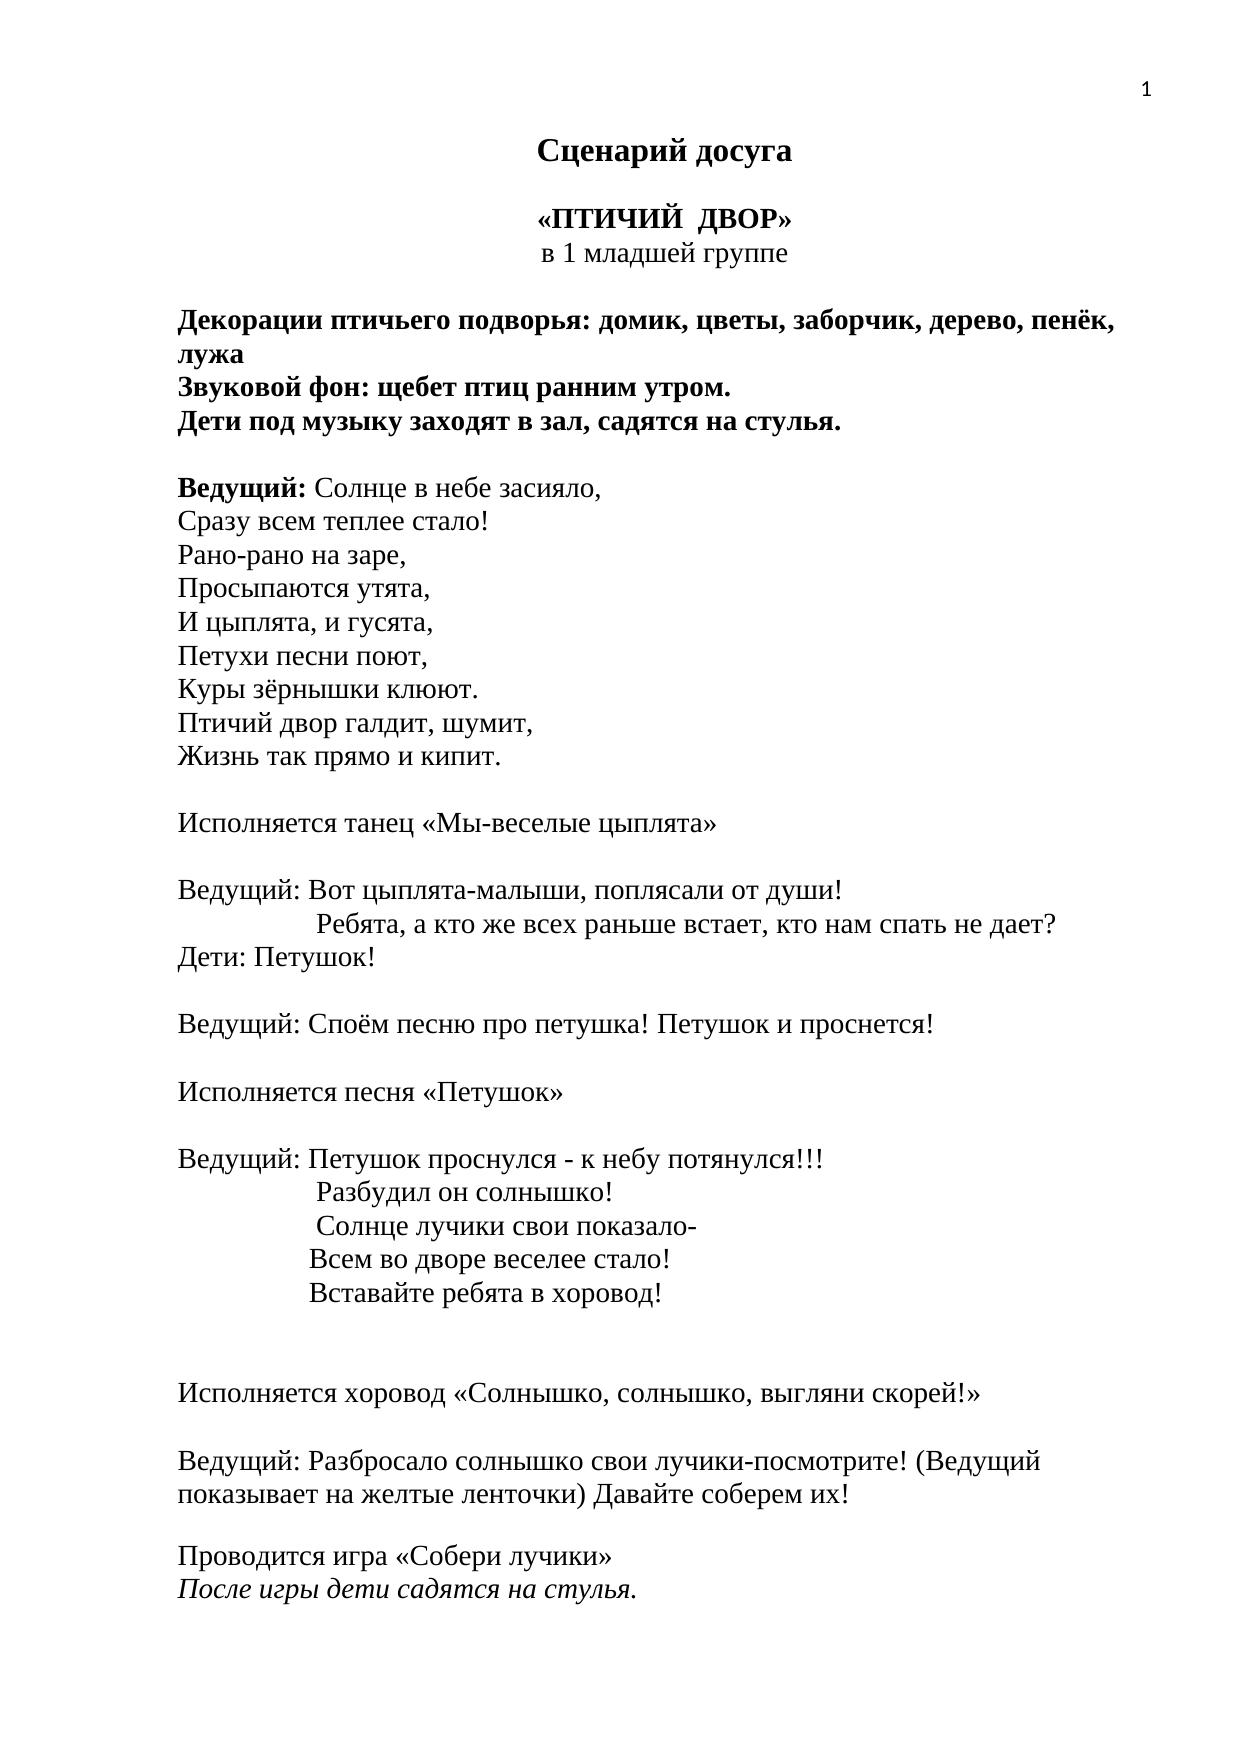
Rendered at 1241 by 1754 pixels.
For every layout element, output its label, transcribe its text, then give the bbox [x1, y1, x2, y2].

text Исполняется песня «Петушок» [177, 1074, 1152, 1107]
text Вставайте ребята в хоровод! [177, 1275, 1152, 1308]
text в 1 младшей группе [177, 235, 1152, 269]
text Исполняется хоровод «Солнышко, солнышко, выгляни скорей!» [177, 1376, 1152, 1409]
text Птичий двор галдит, шумит, [177, 705, 1152, 738]
text Сценарий досуга [177, 130, 1152, 168]
text Просыпаются утята, [177, 571, 1152, 604]
text Жизнь так прямо и кипит. [177, 738, 1152, 772]
text Ребята, а кто же всех раньше встает, кто нам спать не дает? [177, 906, 1152, 939]
text Ведущий: Солнце в небе засияло, [177, 470, 1152, 503]
text И цыплята, и гусята, [177, 604, 1152, 638]
text Дети под музыку заходят в зал, садятся на стулья. [177, 403, 1152, 436]
text Солнце лучики свои показало- [177, 1208, 1152, 1241]
text Ведущий: Споём песню про петушка! Петушок и проснется! [177, 1007, 1152, 1040]
text Рано-рано на заре, [177, 537, 1152, 571]
text Разбудил он солнышко! [177, 1174, 1152, 1208]
text Сразу всем теплее стало! [177, 503, 1152, 537]
text Всем во дворе веселее стало! [177, 1241, 1152, 1275]
text Исполняется танец «Мы-веселые цыплята» [177, 805, 1152, 839]
text Куры зёрнышки клюют. [177, 671, 1152, 705]
text Ведущий: Разбросало солнышко свои лучики-посмотрите! (Ведущий показывает на желтые ленточки) Давайте соберем их! [177, 1443, 1152, 1510]
text Ведущий: Петушок проснулся - к небу потянулся!!! [177, 1141, 1152, 1174]
text Дети: Петушок! [177, 939, 1152, 973]
text Декорации птичьего подворья: домик, цветы, заборчик, дерево, пенёк, лужа [177, 302, 1152, 369]
text После игры дети садятся на стулья. [177, 1571, 1152, 1605]
text Ведущий: Вот цыплята-малыши, поплясали от души! [177, 872, 1152, 906]
text «ПТИЧИЙ ДВОР» [177, 202, 1152, 235]
text Петухи песни поют, [177, 638, 1152, 671]
text Проводится игра «Собери лучики» [177, 1538, 1152, 1571]
text Звуковой фон: щебет птиц ранним утром. [177, 369, 1152, 403]
